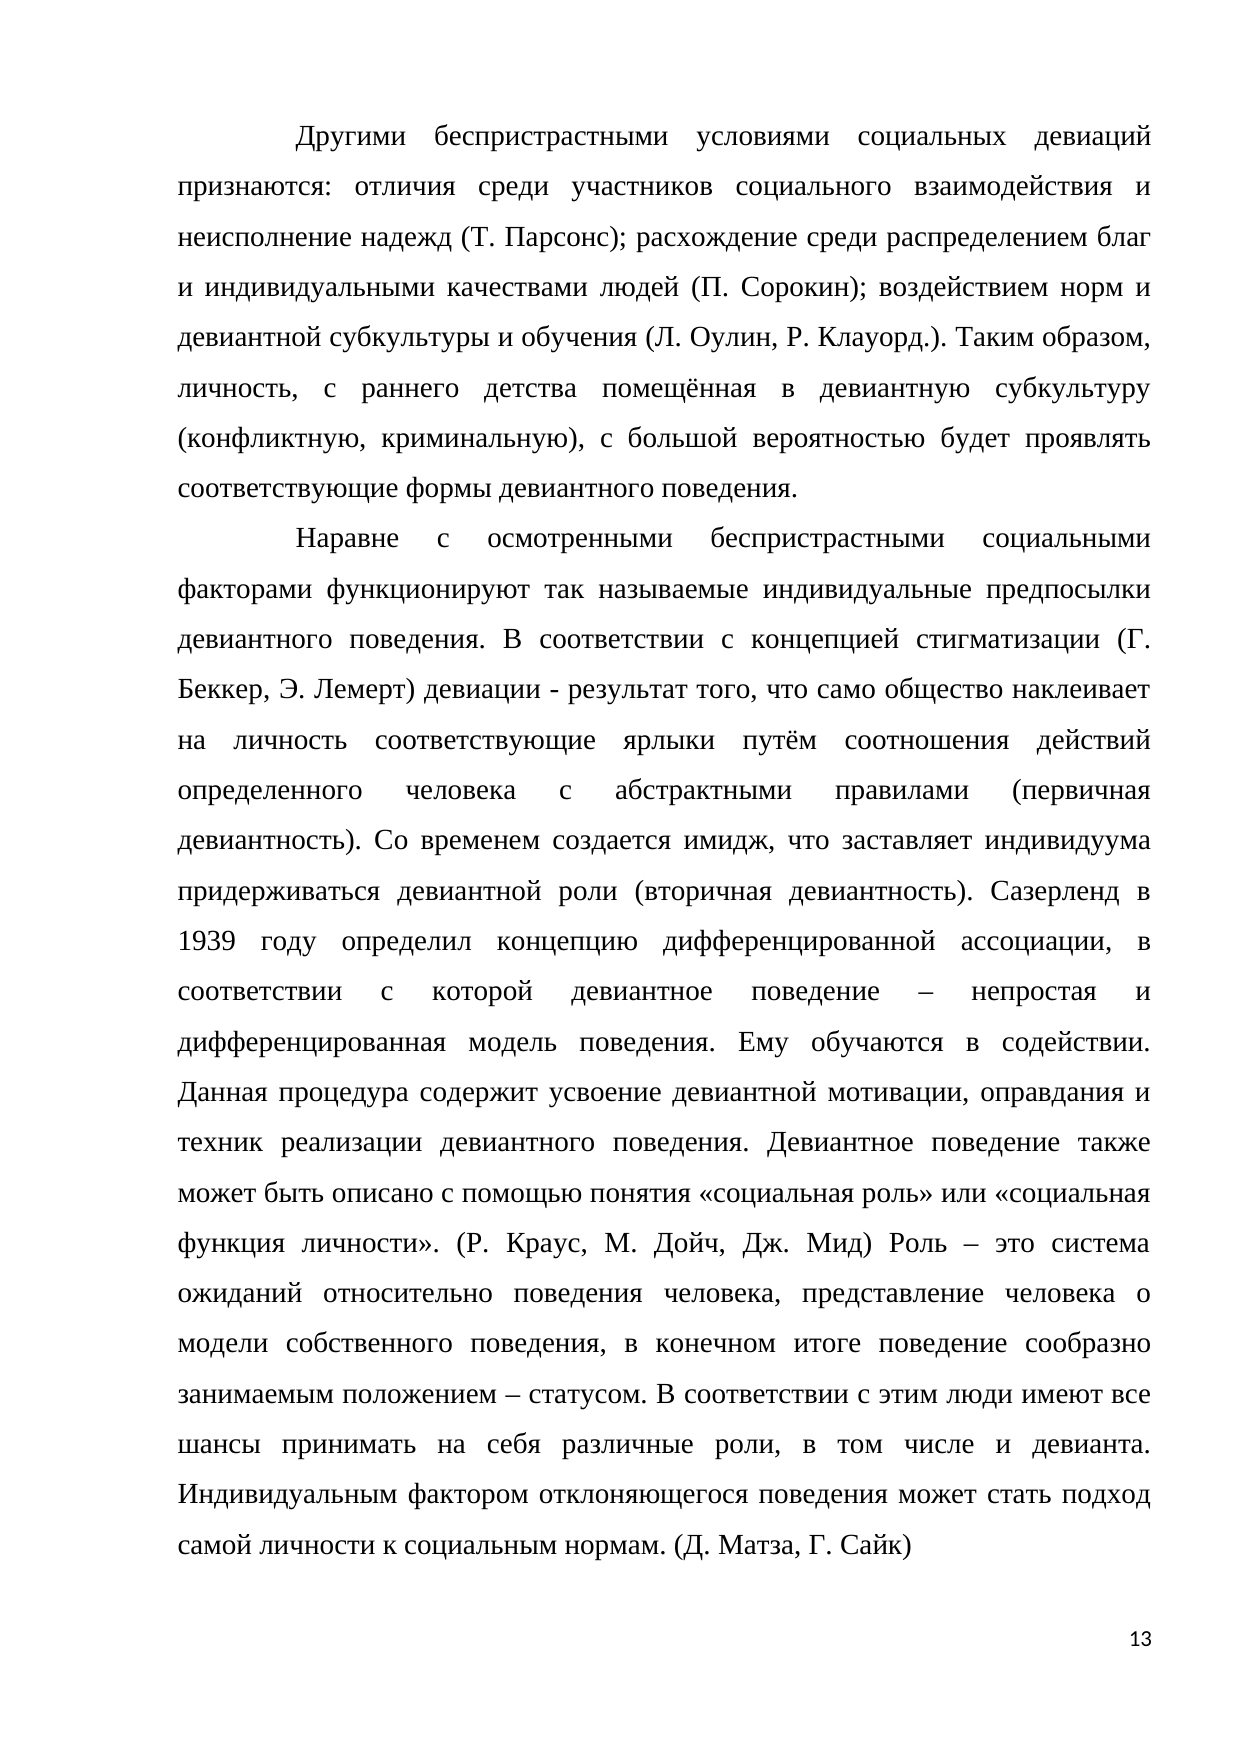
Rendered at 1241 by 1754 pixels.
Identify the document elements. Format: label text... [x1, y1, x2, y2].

text Наравне с осмотренными беспристрастными социальными факторами функционируют так называемые индивидуальные предпосылки девиантного поведения. В соответствии с концепцией стигматизации (Г. Беккер, Э. Лемерт) девиации - результат того, что само общество наклеивает на личность соответствующие ярлыки путём соотношения действий определенного человека с абстрактными правилами (первичная девиантность). Со временем создается имидж, что заставляет индивидуума придерживаться девиантной роли (вторичная девиантность). Сазерленд в 1939 году определил концепцию дифференцированной ассоциации, в соответствии с которой девиантное поведение – непростая и дифференцированная модель поведения. Ему обучаются в содействии. Данная процедура содержит усвоение девиантной мотивации, оправдания и техник реализации девиантного поведения. Девиантное поведение также может быть описано с помощью понятия «социальная роль» или «социальная функция личности». (Р. Краус, М. Дойч, Дж. Мид) Роль – это система ожиданий относительно поведения человека, представление человека о модели собственного поведения, в конечном итоге поведение сообразно занимаемым положением – статусом. В соответствии с этим люди имеют все шансы принимать на себя различные роли, в том числе и девианта. Индивидуальным фактором отклоняющегося поведения может стать подход самой личности к социальным нормам. (Д. Матза, Г. Сайк) [177, 521, 1152, 1560]
text Другими беспристрастными условиями социальных девиаций признаются: отличия среди участников социального взаимодействия и неисполнение надежд (Т. Парсонс); расхождение среди распределением благ и индивидуальными качествами людей (П. Сорокин); воздействием норм и девиантной субкультуры и обучения (Л. Оулин, Р. Клауорд.). Таким образом, личность, с раннего детства помещённая в девиантную субкультуру (конфликтную, криминальную), с большой вероятностью будет проявлять соответствующие формы девиантного поведения. [177, 118, 1152, 504]
